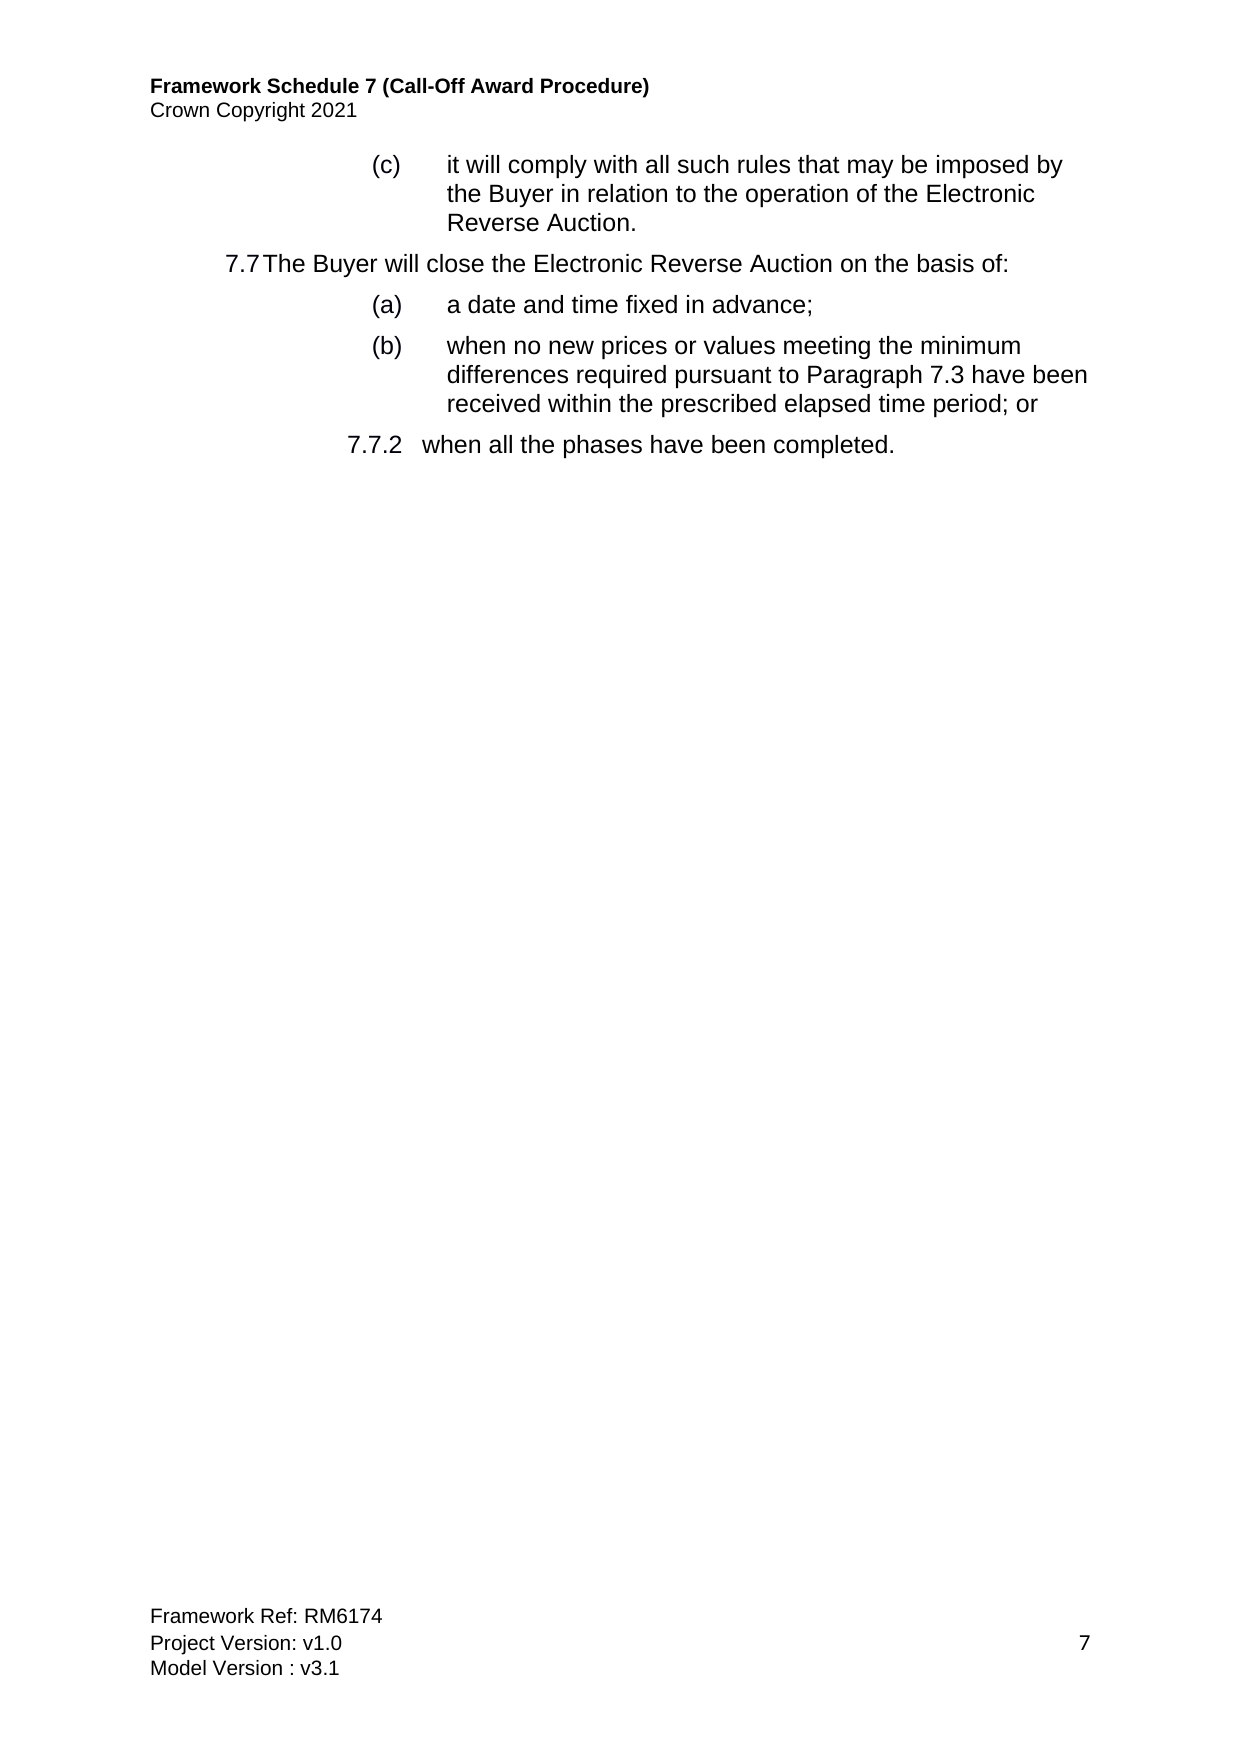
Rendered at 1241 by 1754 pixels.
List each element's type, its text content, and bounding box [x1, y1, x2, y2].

list a date and time fixed in advance; [372, 290, 1090, 319]
list it will comply with all such rules that may be imposed by the Buyer in relation to the operation of the Electronic Reverse Auction. [372, 150, 1090, 236]
list when all the phases have been completed. [347, 430, 1090, 459]
list The Buyer will close the Electronic Reverse Auction on the basis of: [225, 249, 1090, 277]
list when no new prices or values meeting the minimum differences required pursuant to Paragraph 7.3 have been received within the prescribed elapsed time period; or [372, 331, 1090, 417]
